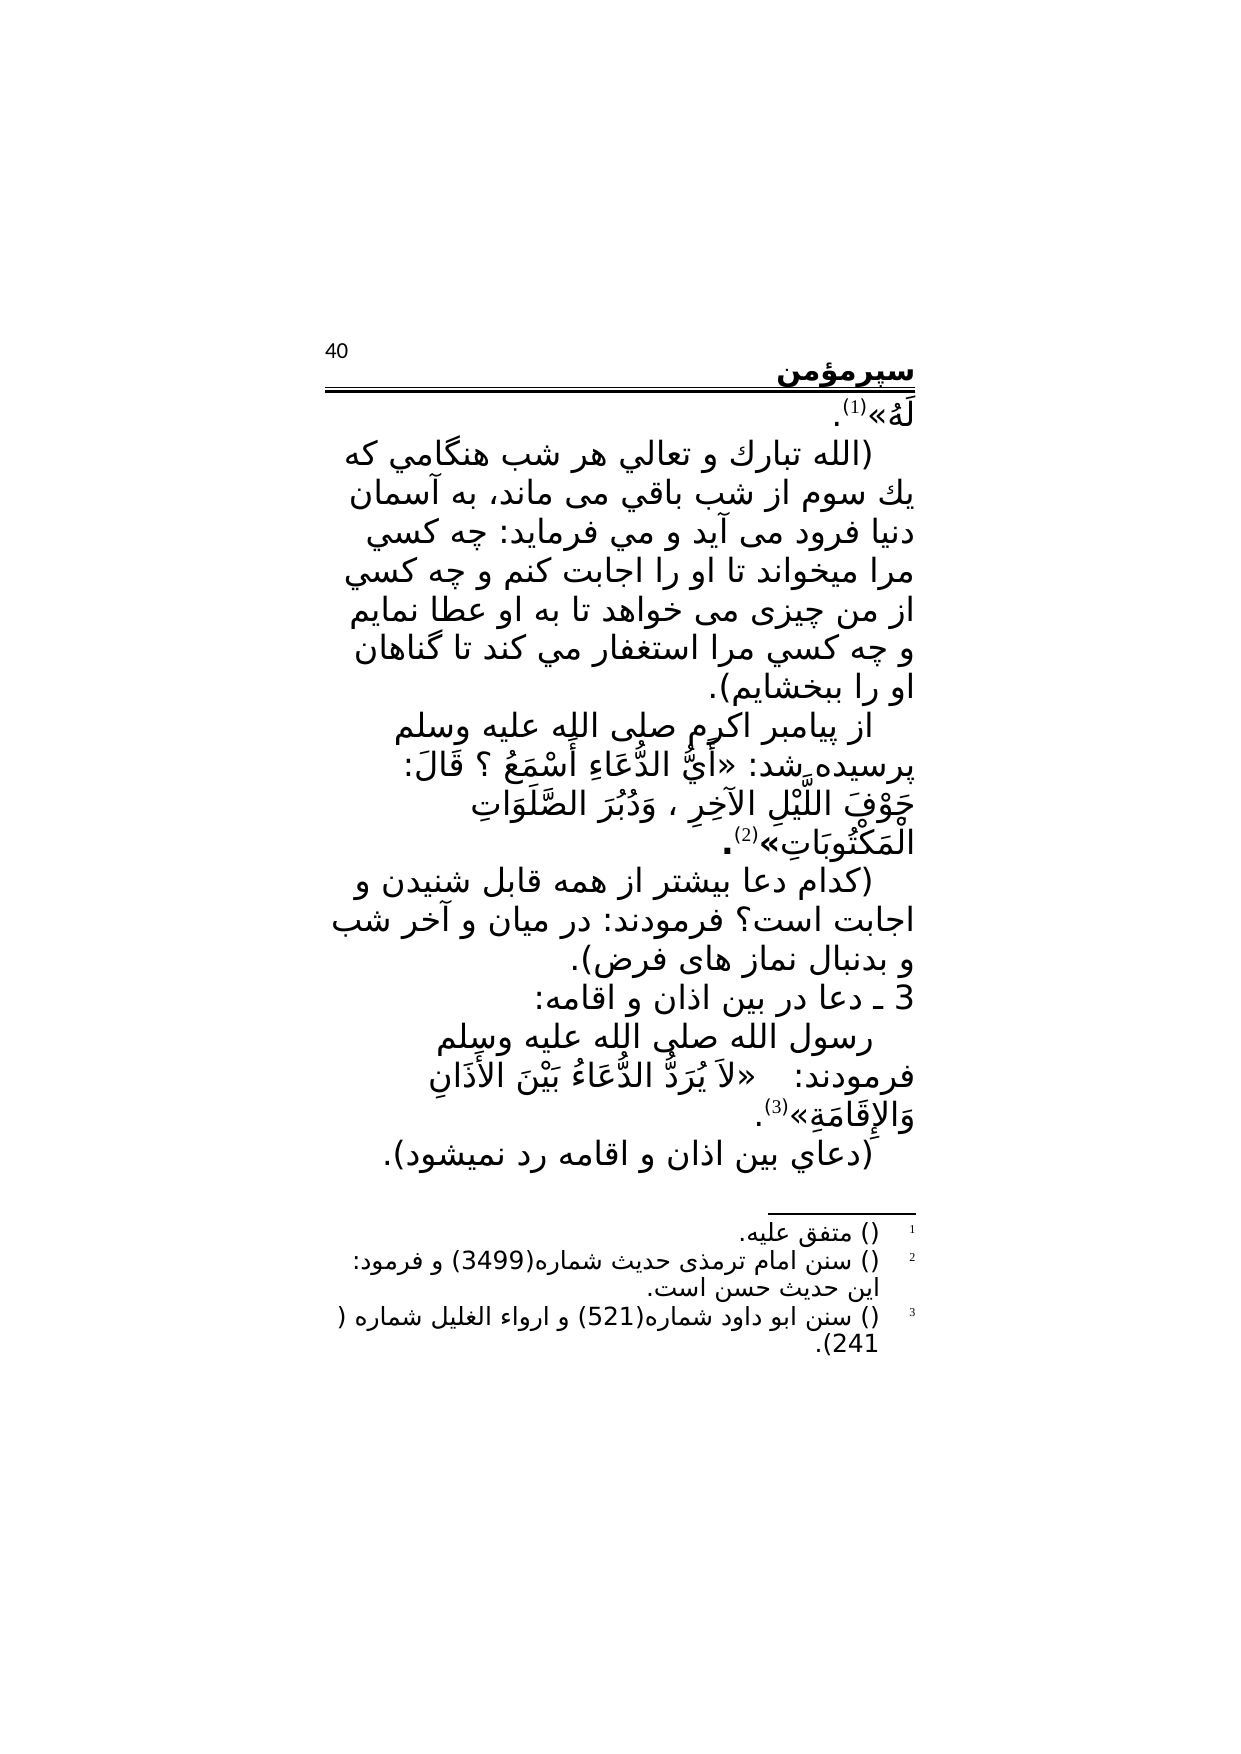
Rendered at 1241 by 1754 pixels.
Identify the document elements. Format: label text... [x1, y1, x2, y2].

text (الله تبارك و تعالي هر شب هنگامي كه يك سوم از شب باقي می ماند، به آسمان دنيا فرود می آيد و مي فرمايد: چه كسي مرا میخواند تا او را اجابت كنم و چه كسي از من چیزی می خواهد تا به او عطا نمايم و چه كسي مرا استغفار مي كند تا گناهان او را ببخشايم). [325, 434, 915, 707]
text (کدام دعا بیشتر از همه قابل شنیدن و اجابت است؟ فرمودند: در میان و آخر شب و بدنبال نماز های فرض). [325, 862, 915, 978]
text از پیامبر اکرم صلی الله علیه وسلم پرسیده شد: «أَيُّ الدُّعَاءِ أَسْمَعُ ؟ قَالَ: جَوْفَ اللَّيْلِ الآخِرِ ، وَدُبُرَ الصَّلَوَاتِ الْمَكْتُوبَاتِ»(). [325, 707, 915, 862]
text رسول الله صلی الله علیه وسلم فرمودند: «لاَ يُرَدُّ الدُّعَاءُ بَيْنَ الأَذَانِ وَالإِقَامَةِ»(). [325, 1017, 915, 1134]
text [325, 396, 915, 434]
text 3 ـ دعا در بين اذان و اقامه: [325, 978, 915, 1017]
text (دعاي بين اذان و اقامه رد نمیشود). [325, 1134, 915, 1173]
